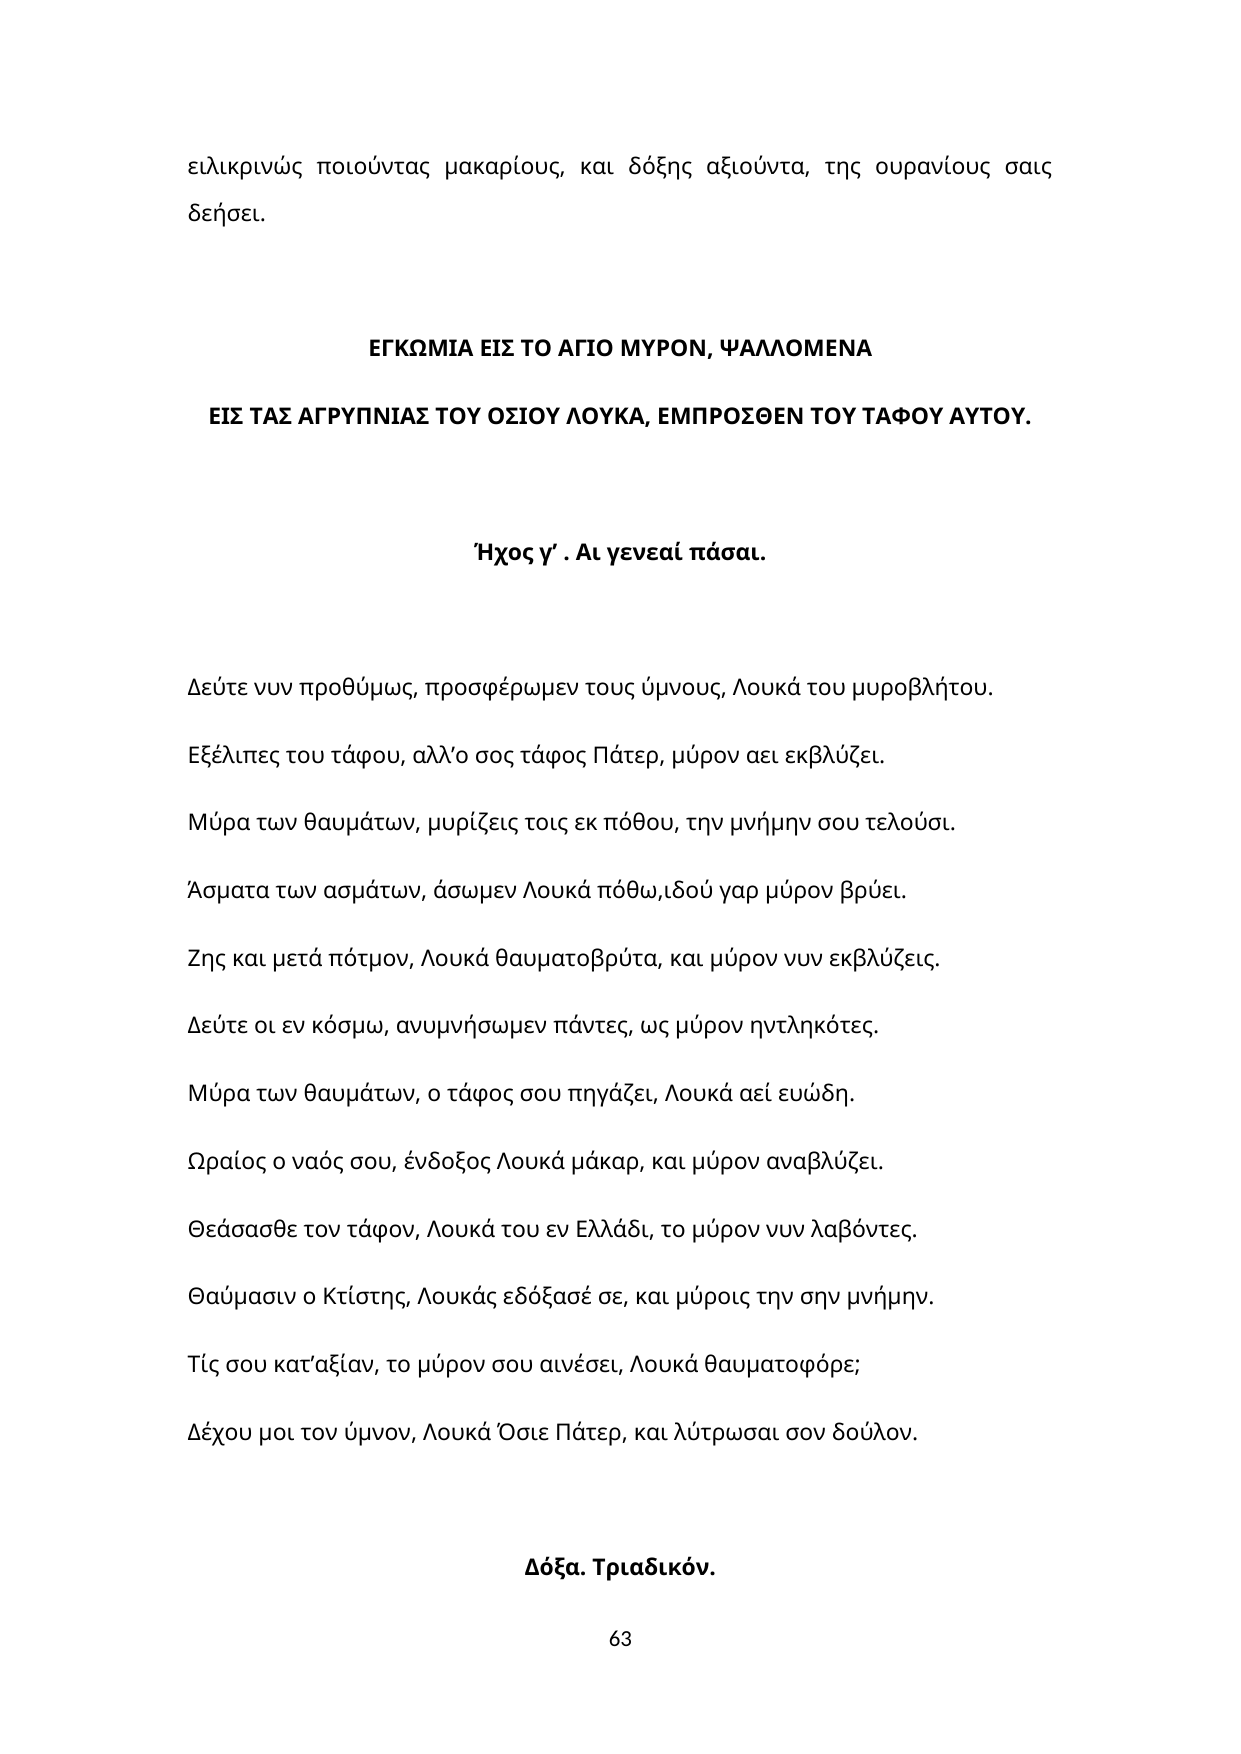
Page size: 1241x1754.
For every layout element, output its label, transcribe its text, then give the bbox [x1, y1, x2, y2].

text ΕΙΣ ΤΑΣ ΑΓΡΥΠΝΙΑΣ ΤΟΥ ΟΣΙΟΥ ΛΟΥΚΑ, ΕΜΠΡΟΣΘΕΝ ΤΟΥ ΤΑΦΟΥ ΑΥΤΟΥ. [187, 400, 1053, 431]
text Θεάσασθε τον τάφον, Λουκά του εν Ελλάδι, το μύρον νυν λαβόντες. [187, 1212, 1053, 1244]
text ΕΓΚΩΜΙΑ ΕΙΣ ΤΟ ΑΓΙΟ ΜΥΡΟΝ, ΨΑΛΛΟΜΕΝΑ [187, 332, 1053, 363]
text Δέχου μοι τον ύμνον, Λουκά Όσιε Πάτερ, και λύτρωσαι σον δούλον. [187, 1416, 1053, 1447]
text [187, 150, 1053, 228]
text Ήχος γ’ . Αι γενεαί πάσαι. [187, 535, 1053, 567]
text Εξέλιπες του τάφου, αλλ’ο σος τάφος Πάτερ, μύρον αει εκβλύζει. [187, 738, 1053, 770]
text Δόξα. Τριαδικόν. [187, 1551, 1053, 1582]
text Ωραίος ο ναός σου, ένδοξος Λουκά μάκαρ, και μύρον αναβλύζει. [187, 1145, 1053, 1176]
text Θαύμασιν ο Κτίστης, Λουκάς εδόξασέ σε, και μύροις την σην μνήμην. [187, 1280, 1053, 1311]
text Τίς σου κατ’αξίαν, το μύρον σου αινέσει, Λουκά θαυματοφόρε; [187, 1348, 1053, 1379]
text Δεύτε νυν προθύμως, προσφέρωμεν τους ύμνους, Λουκά του μυροβλήτου. [187, 671, 1053, 702]
text Δεύτε οι εν κόσμω, ανυμνήσωμεν πάντες, ως μύρον ηντληκότες. [187, 1009, 1053, 1041]
text Μύρα των θαυμάτων, μυρίζεις τοις εκ πόθου, την μνήμην σου τελούσι. [187, 806, 1053, 837]
text Μύρα των θαυμάτων, ο τάφος σου πηγάζει, Λουκά αεί ευώδη. [187, 1077, 1053, 1108]
text Άσματα των ασμάτων, άσωμεν Λουκά πόθω,ιδού γαρ μύρον βρύει. [187, 874, 1053, 905]
text Ζης και μετά πότμον, Λουκά θαυματοβρύτα, και μύρον νυν εκβλύζεις. [187, 942, 1053, 973]
